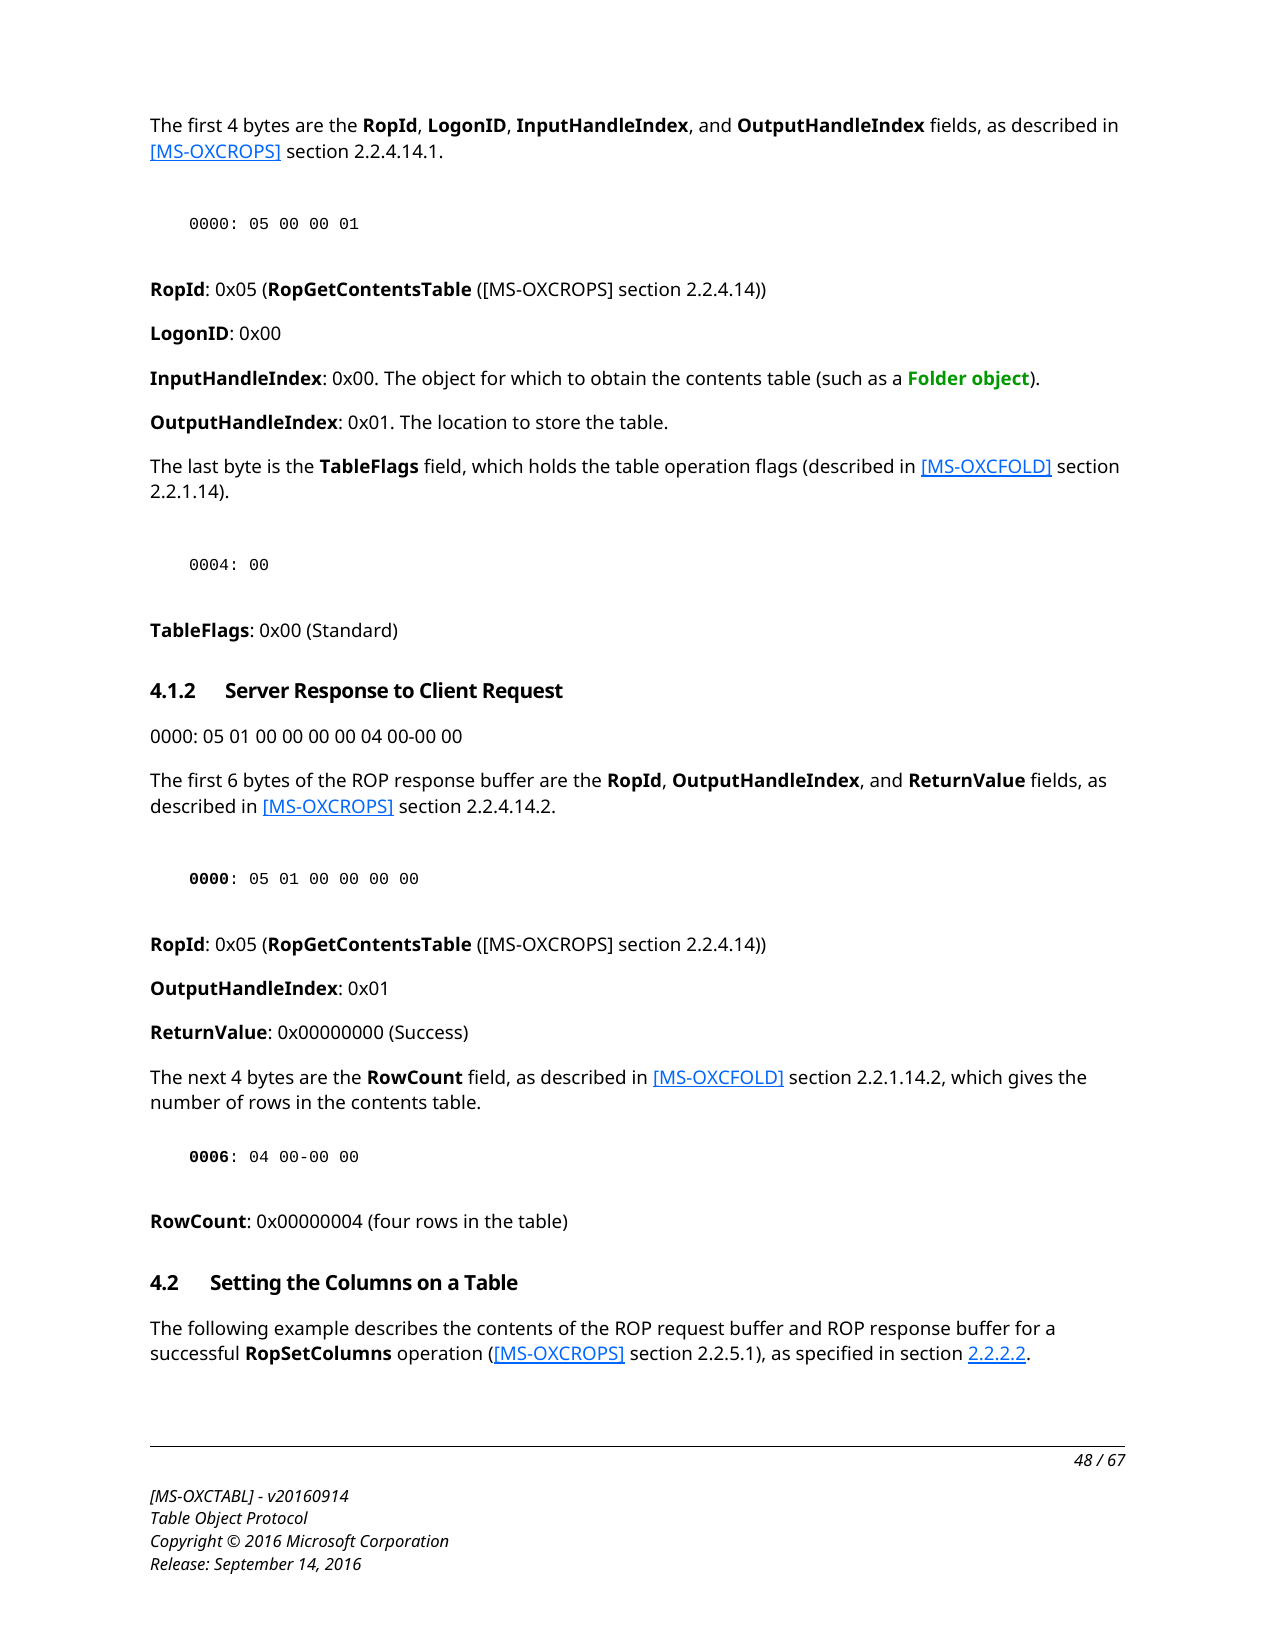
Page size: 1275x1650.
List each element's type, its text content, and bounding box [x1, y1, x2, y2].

subtitle Setting the Columns on a Table [150, 1268, 1125, 1296]
subtitle Server Response to Client Request [150, 676, 1125, 704]
text 0000: 05 01 00 00 00 00 04 00-00 00 [150, 723, 1125, 749]
text RopId: 0x05 (RopGetContentsTable ([MS-OXCROPS] section 2.2.4.14)) [150, 276, 1125, 302]
text 0000: 05 01 00 00 00 00 [175, 856, 1137, 900]
text 0000: 05 00 00 01 [175, 201, 1137, 245]
text RowCount: 0x00000004 (four rows in the table) [150, 1209, 1125, 1234]
text The last byte is the TableFlags field, which holds the table operation flags (described in [MS-OXCFOLD] section 2.2.1.14). [150, 453, 1125, 504]
text The following example describes the contents of the ROP request buffer and ROP response buffer for a successful RopSetColumns operation ([MS-OXCROPS] section 2.2.5.1), as specified in section 2.2.2.2. [150, 1315, 1125, 1366]
text LogonID: 0x00 [150, 321, 1125, 346]
text The first 6 bytes of the ROP response buffer are the RopId, OutputHandleIndex, and ReturnValue fields, as described in [MS-OXCROPS] section 2.2.4.14.2. [150, 767, 1125, 818]
text OutputHandleIndex: 0x01 [150, 975, 1125, 1001]
text TableFlags: 0x00 (Standard) [150, 617, 1125, 643]
text The next 4 bytes are the RowCount field, as described in [MS-OXCFOLD] section 2.2.1.14.2, which gives the number of rows in the contents table. [150, 1064, 1125, 1115]
text OutputHandleIndex: 0x01. The location to store the table. [150, 409, 1125, 434]
text InputHandleIndex: 0x00. The object for which to obtain the contents table (such as a Folder object). [150, 365, 1125, 390]
text ReturnValue: 0x00000000 (Success) [150, 1020, 1125, 1045]
text 0006: 04 00-00 00 [175, 1140, 1137, 1178]
text RopId: 0x05 (RopGetContentsTable ([MS-OXCROPS] section 2.2.4.14)) [150, 931, 1125, 957]
text The first 4 bytes are the RopId, LogonID, InputHandleIndex, and OutputHandleIndex fields, as described in [MS-OXCROPS] section 2.2.4.14.1. [150, 112, 1125, 163]
text 0004: 00 [175, 542, 1137, 586]
